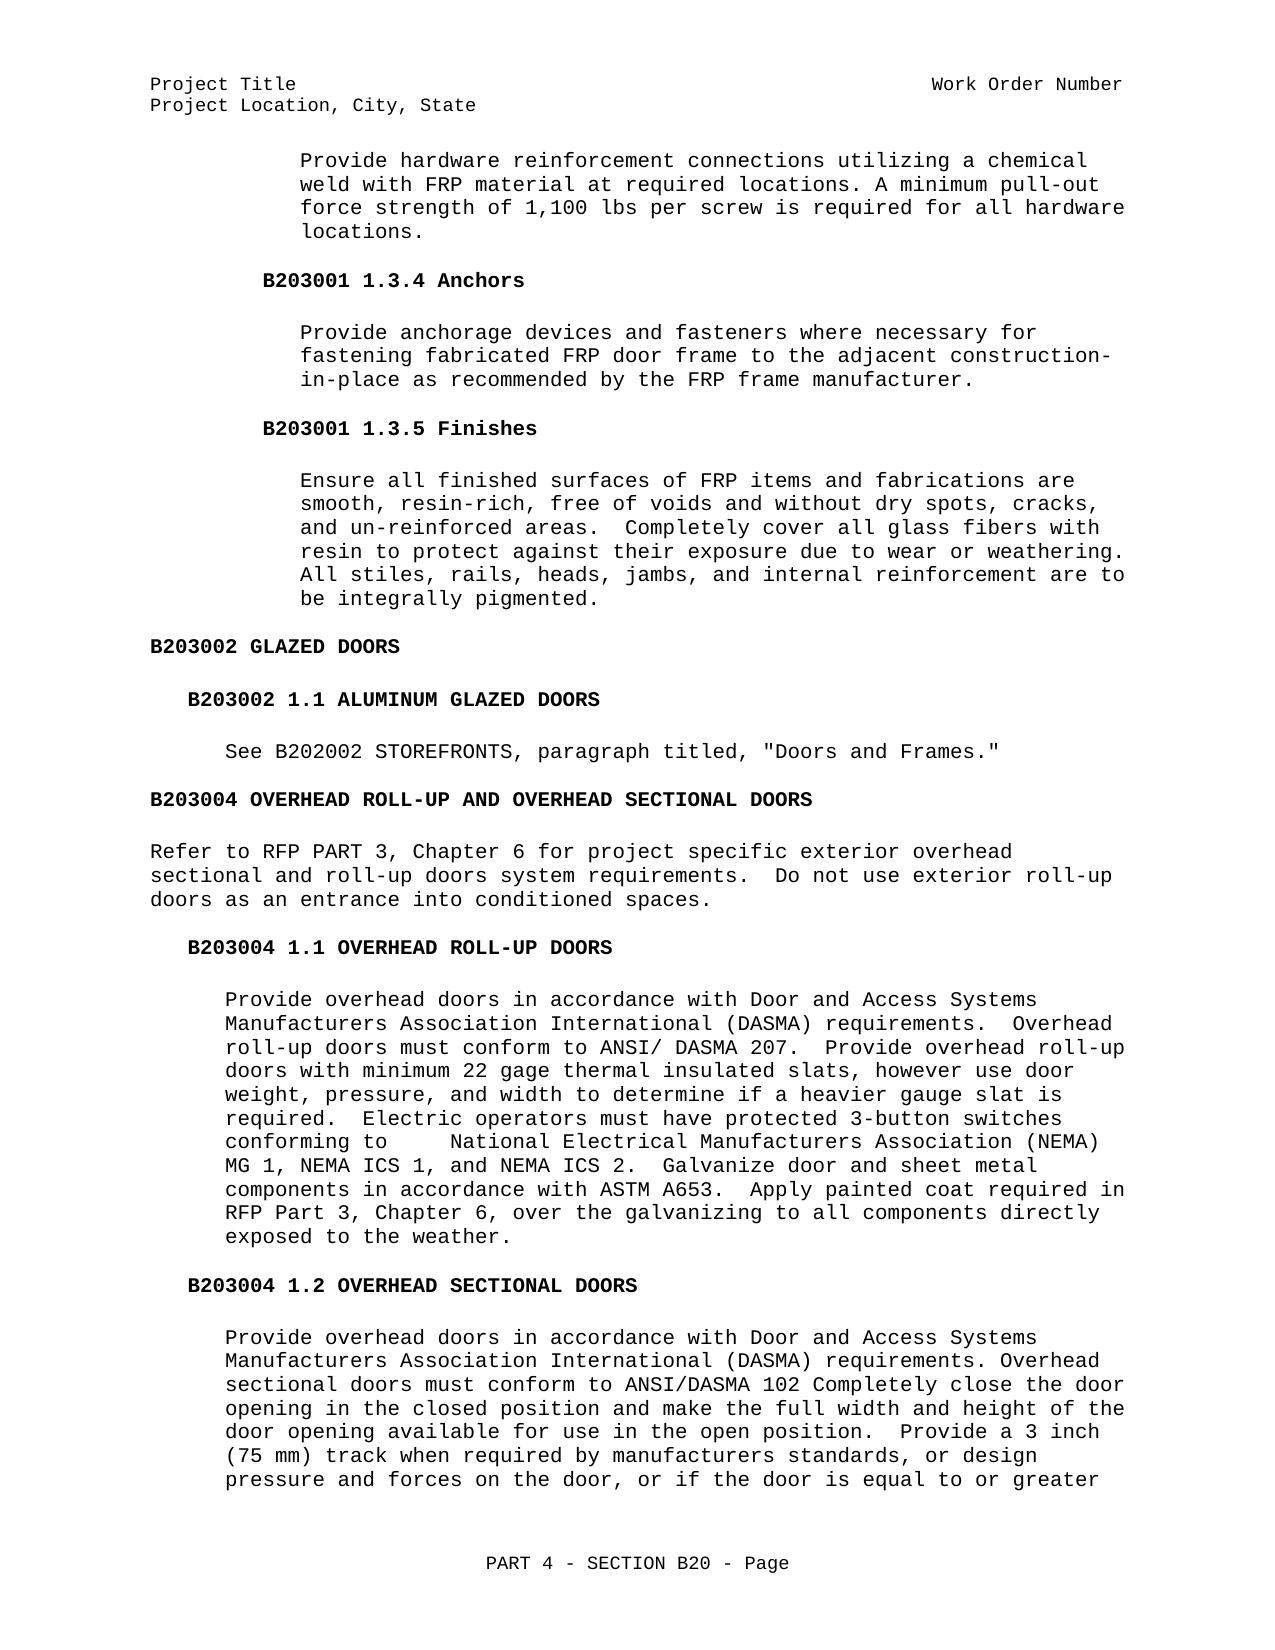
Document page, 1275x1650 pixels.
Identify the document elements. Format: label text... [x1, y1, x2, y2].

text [225, 1327, 1125, 1492]
text B203004 OVERHEAD ROLL-UP AND OVERHEAD SECTIONAL DOORS [150, 789, 1125, 813]
text Refer to RFP PART 3, Chapter 6 for project specific exterior overhead sectional and roll-up doors system requirements. Do not use exterior roll-up doors as an entrance into conditioned spaces. [150, 841, 1125, 912]
text Ensure all finished surfaces of FRP items and fabrications are smooth, resin-rich, free of voids and without dry spots, cracks, and un-reinforced areas. Completely cover all glass fibers with resin to protect against their exposure due to wear or weathering. All stiles, rails, heads, jambs, and internal reinforcement are to be integrally pigmented. [300, 470, 1125, 612]
text B203001 1.3.4 Anchors [225, 269, 1125, 293]
text B203002 GLAZED DOORS [150, 637, 1125, 660]
text B203001 1.3.5 Finishes [225, 418, 1125, 441]
text Provide hardware reinforcement connections utilizing a chemical weld with FRP material at required locations. A minimum pull-out force strength of 1,100 lbs per screw is required for all hardware locations. [300, 150, 1125, 244]
text B203002 1.1 ALUMINUM GLAZED DOORS [150, 689, 1125, 712]
text Provide anchorage devices and fasteners where necessary for fastening fabricated FRP door frame to the adjacent construction-in-place as recommended by the FRP frame manufacturer. [300, 322, 1125, 393]
text B203004 1.1 OVERHEAD ROLL-UP DOORS [150, 937, 1125, 961]
text See B202002 STOREFRONTS, paragraph titled, "Doors and Frames." [225, 741, 1125, 764]
text Provide overhead doors in accordance with Door and Access Systems Manufacturers Association International (DASMA) requirements. Overhead roll-up doors must conform to ANSI/ DASMA 207. Provide overhead roll-up doors with minimum 22 gage thermal insulated slats, however use door weight, pressure, and width to determine if a heavier gauge slat is required. Electric operators must have protected 3-button switches conforming to National Electrical Manufacturers Association (NEMA) MG 1, NEMA ICS 1, and NEMA ICS 2. Galvanize door and sheet metal components in accordance with ASTM A653. Apply painted coat required in RFP Part 3, Chapter 6, over the galvanizing to all components directly exposed to the weather. [225, 989, 1125, 1249]
text B203004 1.2 OVERHEAD SECTIONAL DOORS [150, 1274, 1125, 1298]
